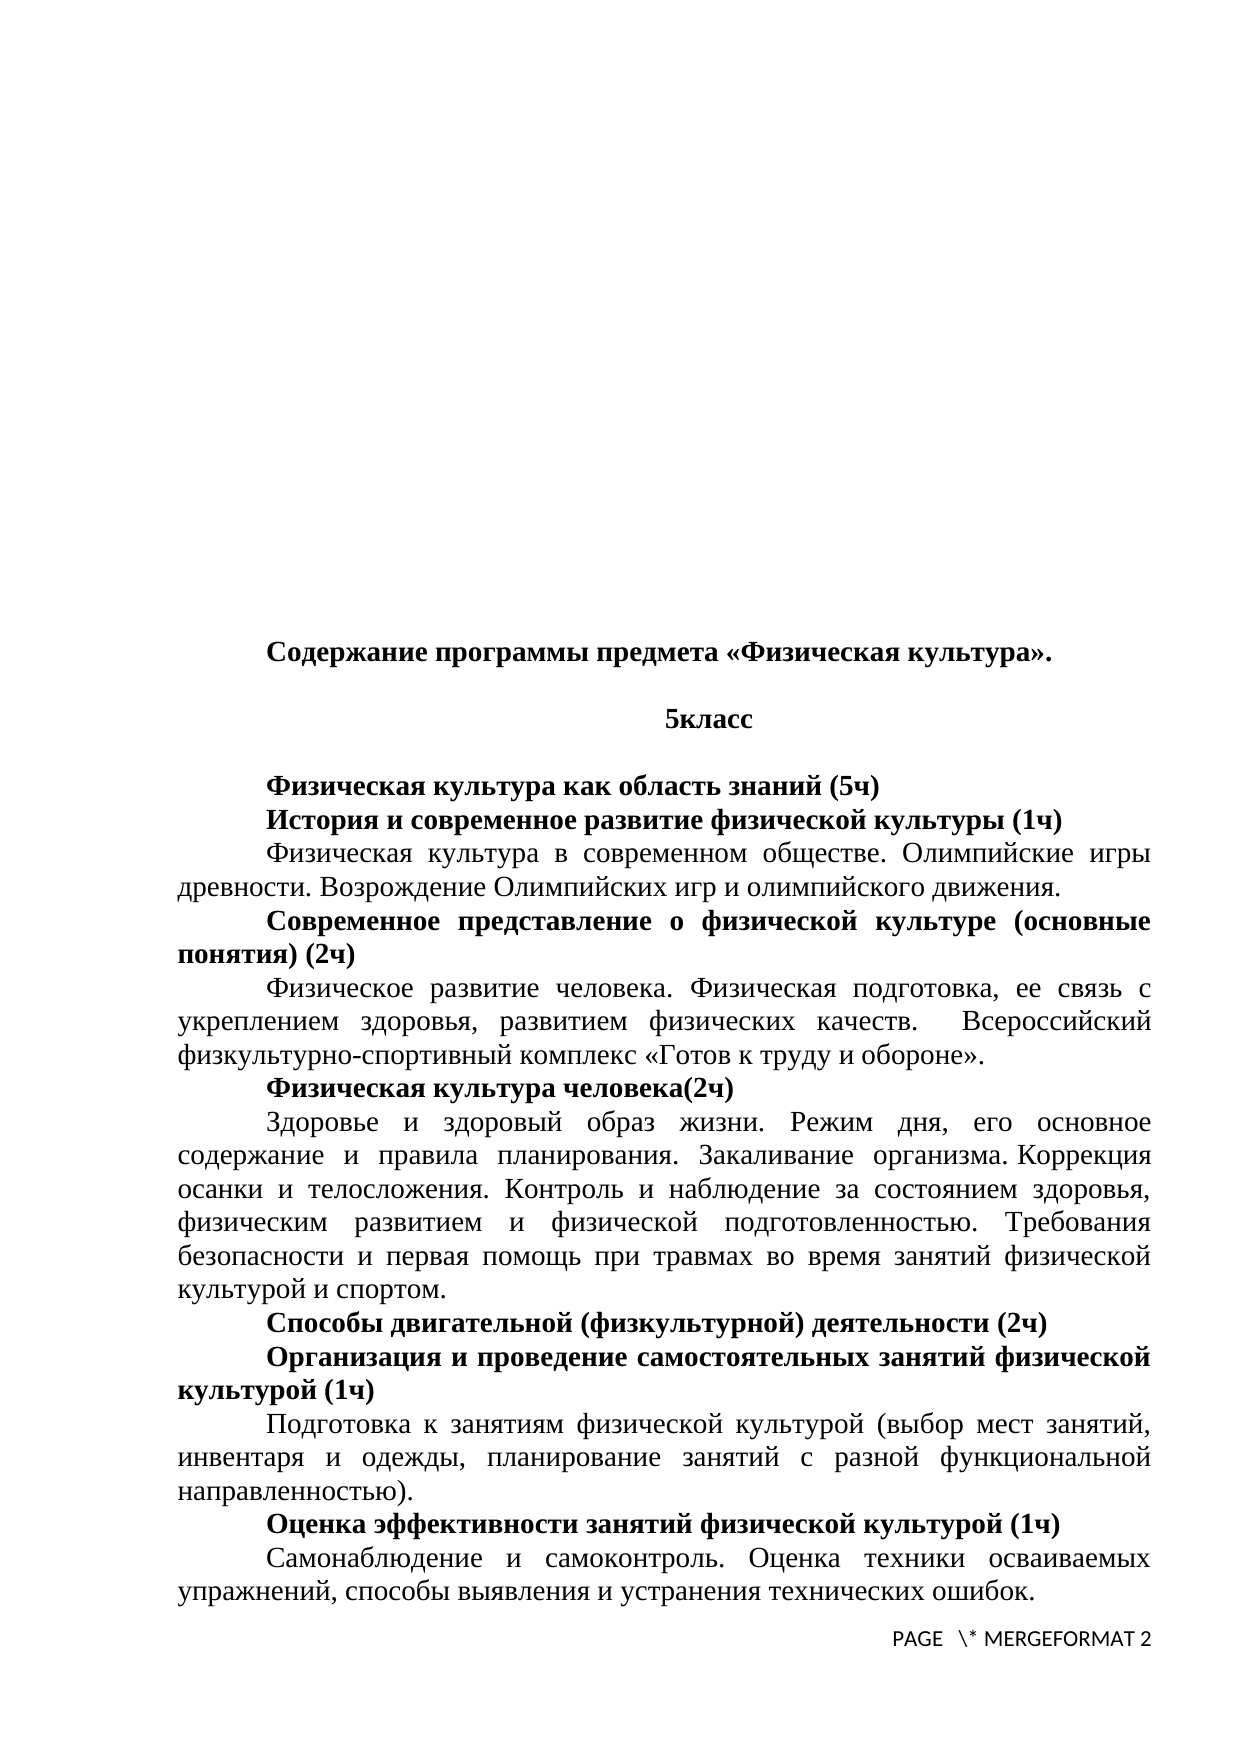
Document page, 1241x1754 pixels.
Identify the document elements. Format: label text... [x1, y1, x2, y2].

list Физическая культура в современном обществе. Олимпийские игры древности. Возрождение Олимпийских игр и олимпийского движения. [177, 836, 1152, 903]
list Подготовка к занятиям физической культурой (выбор мест занятий, инвентаря и одежды, планирование занятий с разной функциональной направленностью). [177, 1406, 1152, 1506]
text Способы двигательной (физкультурной) деятельности (2ч) [177, 1305, 1152, 1339]
text Организация и проведение самостоятельных занятий физической культурой (1ч) [177, 1339, 1152, 1406]
list История и современное развитие физической культуры (1ч) [177, 802, 1152, 836]
text Самонаблюдение и самоконтроль. Оценка техники осваиваемых упражнений, способы выявления и устранения технических ошибок. [177, 1540, 1152, 1607]
list Современное представление о физической культуре (основные понятия) (2ч) [177, 903, 1152, 970]
list Физическая культура как область знаний (5ч) [177, 768, 1152, 802]
text Физическое развитие человека. Физическая подготовка, ее связь с укреплением здоровья, развитием физических качеств. Всероссийский физкультурно-спортивный комплекс «Готов к труду и обороне». [177, 970, 1152, 1070]
text Содержание программы предмета «Физическая культура». [177, 634, 1152, 668]
text Здоровье и здоровый образ жизни. Режим дня, его основное содержание и правила планирования. Закаливание организма. Коррекция осанки и телосложения. Контроль и наблюдение за состоянием здоровья, физическим развитием и физической подготовленностью. Требования безопасности и первая помощь при травмах во время занятий физической культурой и спортом. [177, 1104, 1152, 1305]
list 5класс [177, 701, 1152, 735]
list Оценка эффективности занятий физической культурой (1ч) [177, 1506, 1152, 1540]
list Физическая культура человека(2ч) [177, 1070, 1152, 1104]
